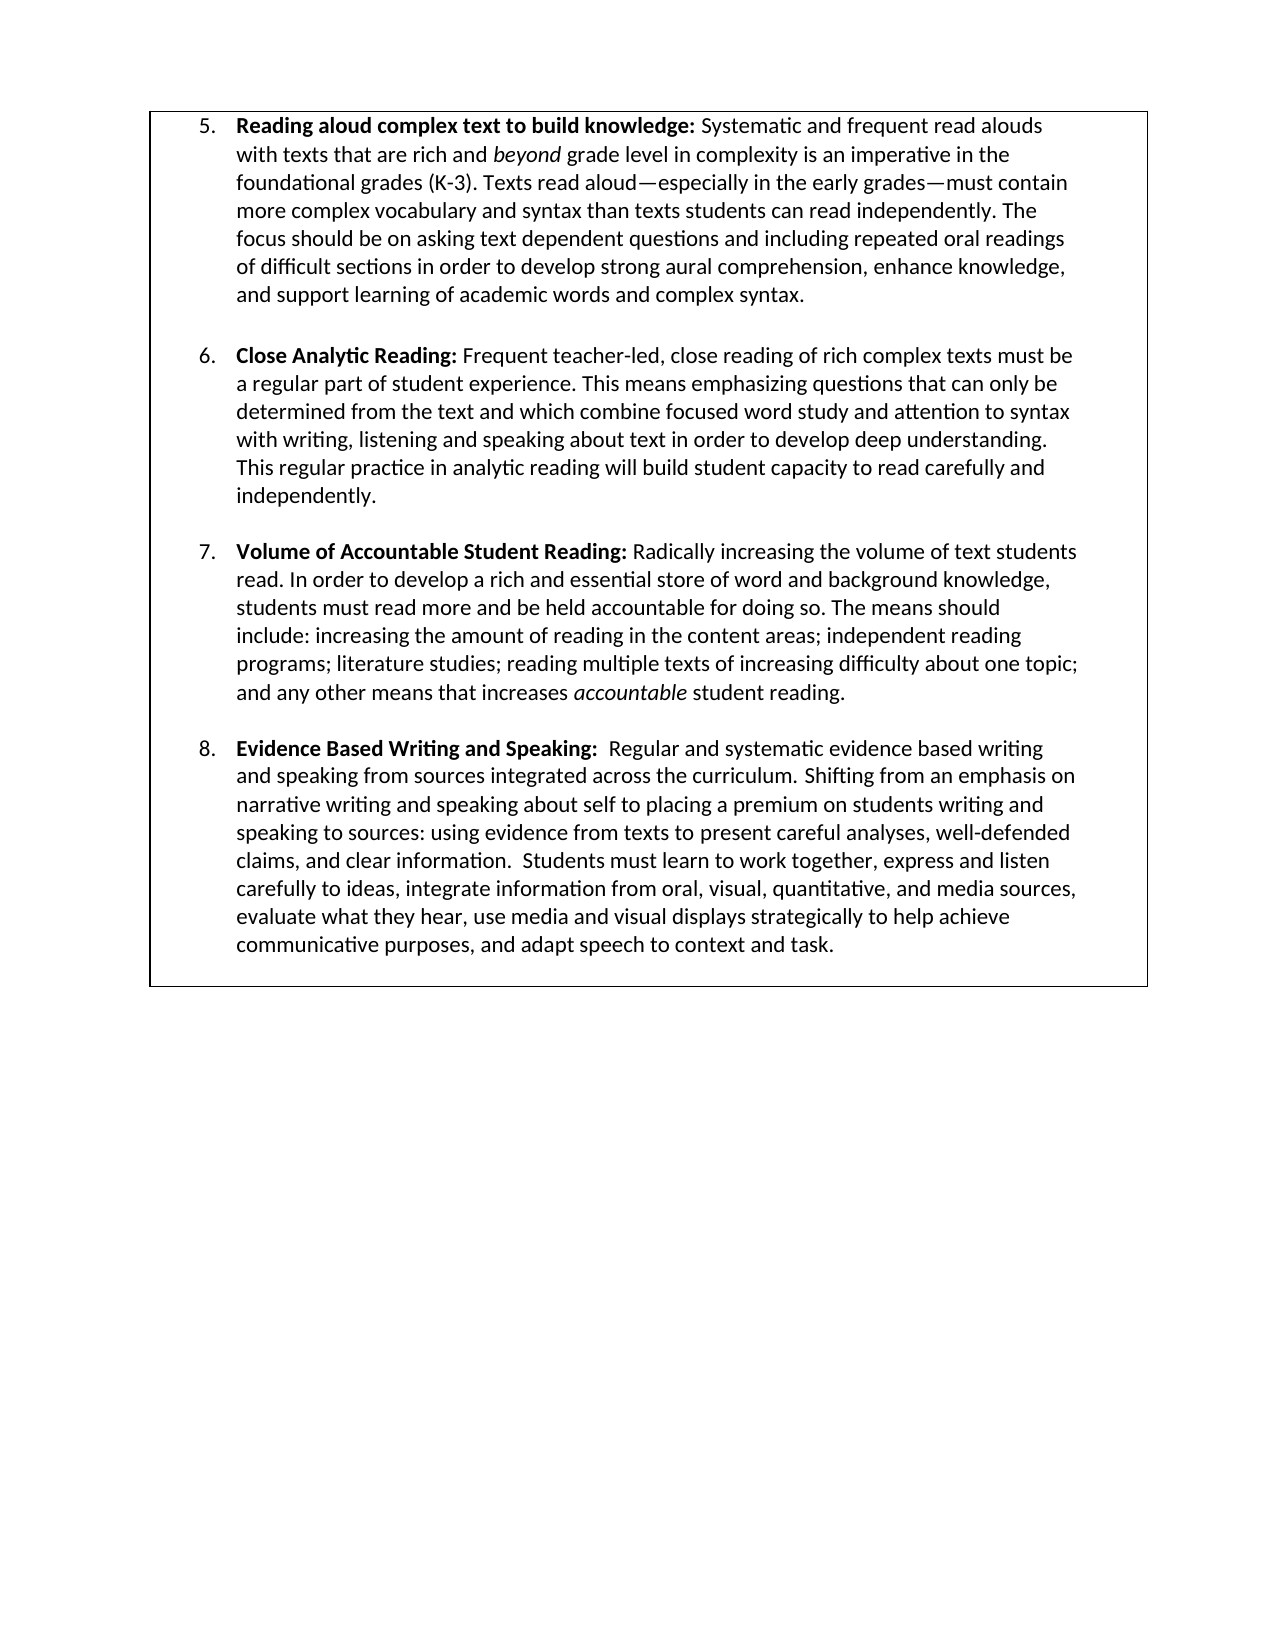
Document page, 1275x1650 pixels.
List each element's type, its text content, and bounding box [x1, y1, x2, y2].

table_cell Reading aloud complex text to build knowledge: Systematic and frequent read alouds with texts that are rich and beyond grade level in complexity is an imperative in the foundational grades (K-3). Texts read aloud—especially in the early grades—must contain more complex vocabulary and syntax than texts students can read independently. The focus should be on asking text dependent questions and including repeated oral readings of difficult sections in order to develop strong aural comprehension, enhance knowledge, and support learning of academic words and complex syntax. Close Analytic Reading: Frequent teacher-led, close reading of rich complex texts must be a regular part of student experience. This means emphasizing questions that can only be determined from the text and which combine focused word study and attention to syntax with writing, listening and speaking about text in order to develop deep understanding. This regular practice in analytic reading will build student capacity to read carefully and independently. Volume of Accountable Student Reading: Radically increasing the volume of text students read. In order to develop a rich and essential store of word and background knowledge, students must read more and be held accountable for doing so. The means should include: increasing the amount of reading in the content areas; independent reading programs; literature studies; reading multiple texts of increasing difficulty about one topic; and any other means that increases accountable student reading. Evidence Based Writing and Speaking: Regular and systematic evidence based writing and speaking from sources integrated across the curriculum. Shifting from an emphasis on narrative writing and speaking about self to placing a premium on students writing and speaking to sources: using evidence from texts to present careful analyses, well-defended claims, and clear information. Students must learn to work together, express and listen carefully to ideas, integrate information from oral, visual, quantitative, and media sources, evaluate what they hear, use media and visual displays strategically to help achieve communicative purposes, and adapt speech to context and task. [151, 112, 1147, 986]
